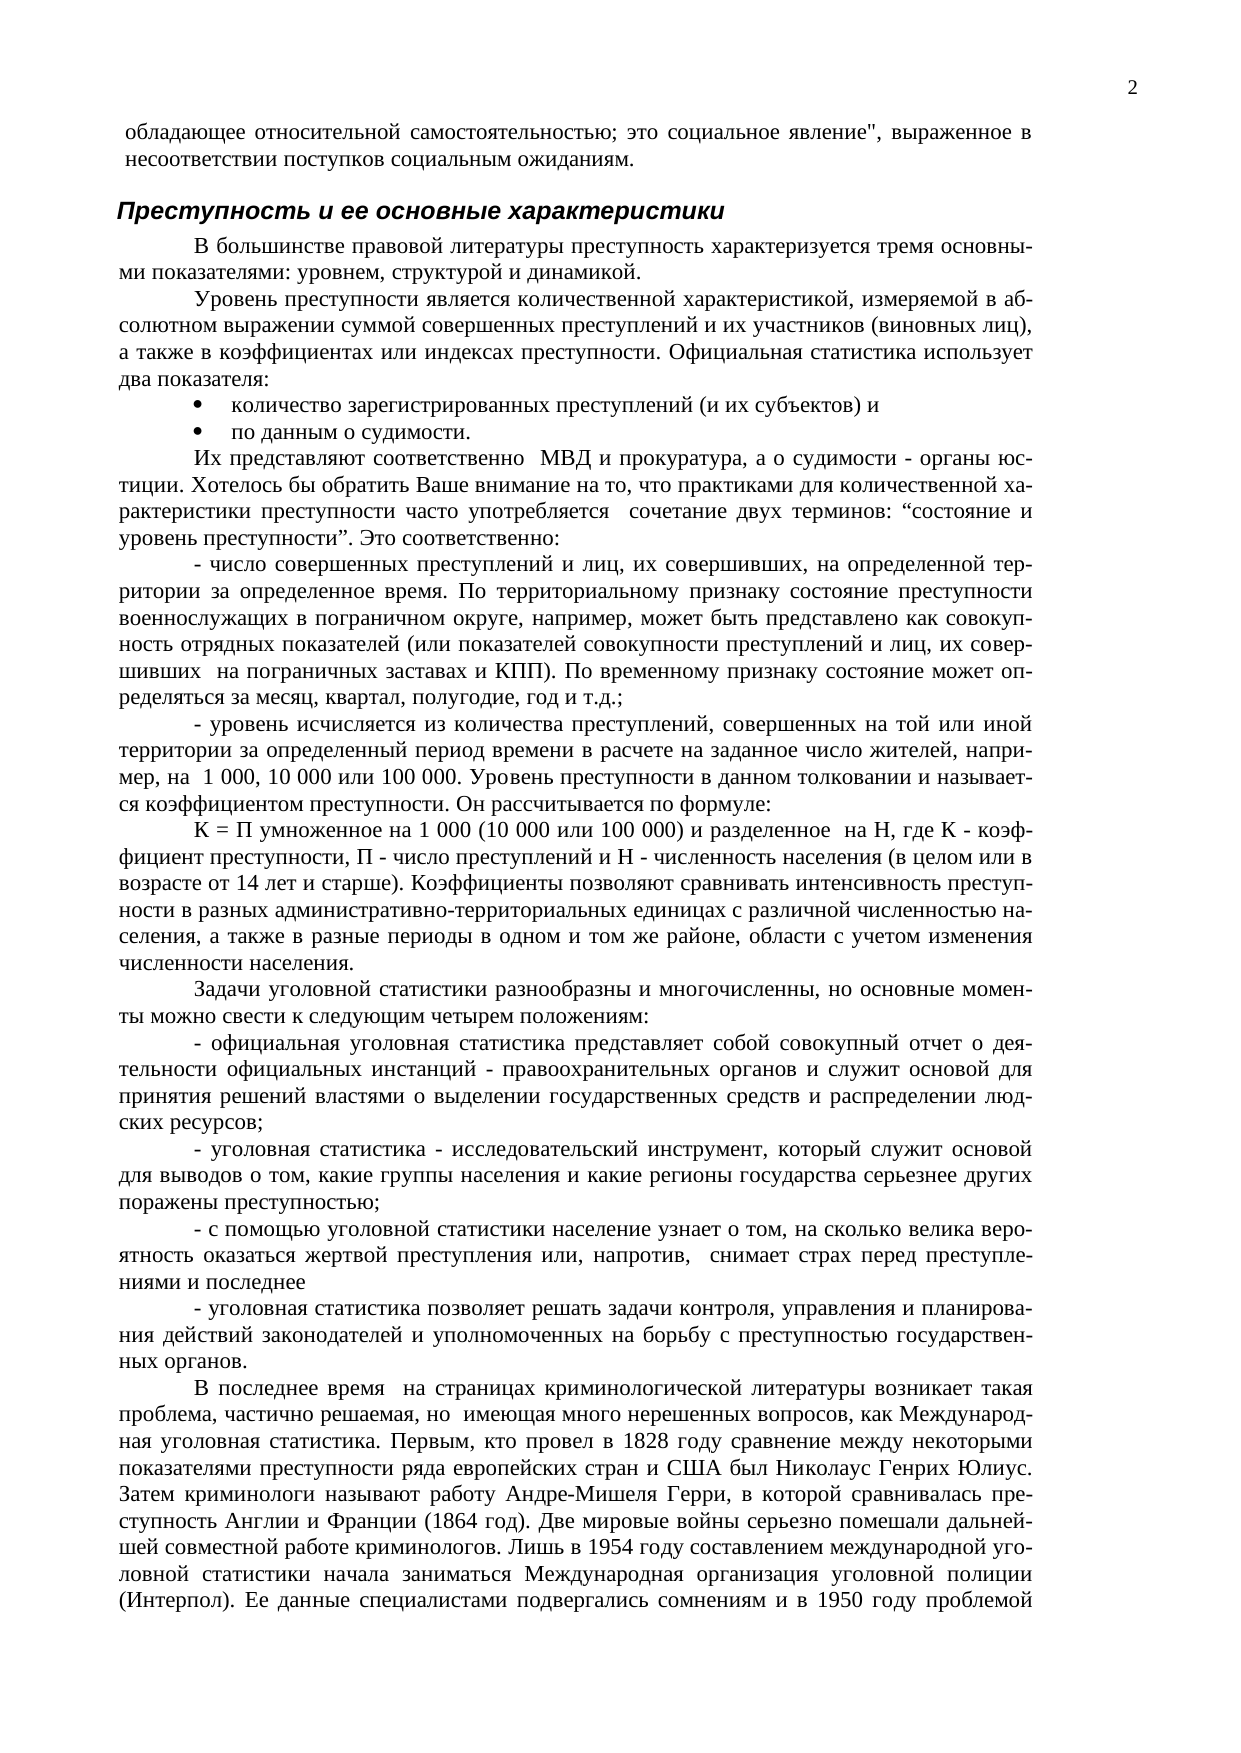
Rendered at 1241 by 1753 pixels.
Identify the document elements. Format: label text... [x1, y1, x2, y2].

text Их представляют соответственно МВД и прокуратура, а о судимости - органы юстиции. Хотелось бы обратить Ваше внимание на то, что практиками для количественной характеристики преступности часто употребляется сочетание двух терминов: “состояние и уровень преступности”. Это соответственно: [119, 444, 1033, 550]
text В большинстве правовой литературы преступность характеризуется тремя основными показателями: уровнем, структурой и динамикой. [119, 232, 1033, 285]
text - уголовная статистика позволяет решать задачи контроля, управления и планирования действий законодателей и уполномоченных на борьбу с преступностью государственных органов. [119, 1294, 1033, 1374]
list количество зарегистрированных преступлений (и их субъектов) и [194, 391, 1033, 417]
text - с помощью уголовной статистики население узнает о том, на сколько велика вероятность оказаться жертвой преступления или, напротив, снимает страх перед преступлениями и последнее [119, 1214, 1033, 1294]
text Уровень преступности является количественной характеристикой, измеряемой в абсолютном выражении суммой совершенных преступлений и их участников (виновных лиц), а также в коэффициентах или индексах преступности. Официальная статистика использует два показателя: [119, 285, 1033, 391]
list по данным о судимости. [194, 417, 1033, 444]
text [119, 1374, 1033, 1613]
subtitle Преступность и ее основные характеристики [117, 196, 1138, 225]
text - уголовная статистика - исследовательский инструмент, который служит основой для выводов о том, какие группы населения и какие регионы государства серьезнее других поражены преступностью; [119, 1135, 1033, 1214]
text - число совершенных преступлений и лиц, их совершивших, на определенной территории за определенное время. По территориальному признаку состояние преступности военнослужащих в пограничном округе, например, может быть представлено как совокупность отрядных показателей (или показателей совокупности преступлений и лиц, их совершивших на пограничных заставах и КПП). По временному признаку состояние может определяться за месяц, квартал, полугодие, год и т.д.; [119, 550, 1033, 710]
text - уровень исчисляется из количества преступлений, совершенных на той или иной территории за определенный период времени в расчете на заданное число жителей, например, на 1 000, 10 000 или 100 000. Уровень преступности в данном толковании и называется коэффициентом преступности. Он рассчитывается по формуле: [119, 710, 1033, 816]
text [125, 118, 1033, 171]
text - официальная уголовная статистика представляет собой совокупный отчет о деятельности официальных инстанций - правоохранительных органов и служит основой для принятия решений властями о выделении государственных средств и распределении людских ресурсов; [119, 1028, 1033, 1135]
text Задачи уголовной статистики разнообразны и многочисленны, но основные моменты можно свести к следующим четырем положениям: [119, 975, 1033, 1028]
text К = П умноженное на 1 000 (10 000 или 100 000) и разделенное на Н, где К - коэффициент преступности, П - число преступлений и Н - численность населения (в целом или в возрасте от 14 лет и старше). Коэффициенты позволяют сравнивать интенсивность преступности в разных административно-территориальных единицах с различной численностью населения, а также в разные периоды в одном и том же районе, области с учетом изменения численности населения. [119, 816, 1033, 975]
